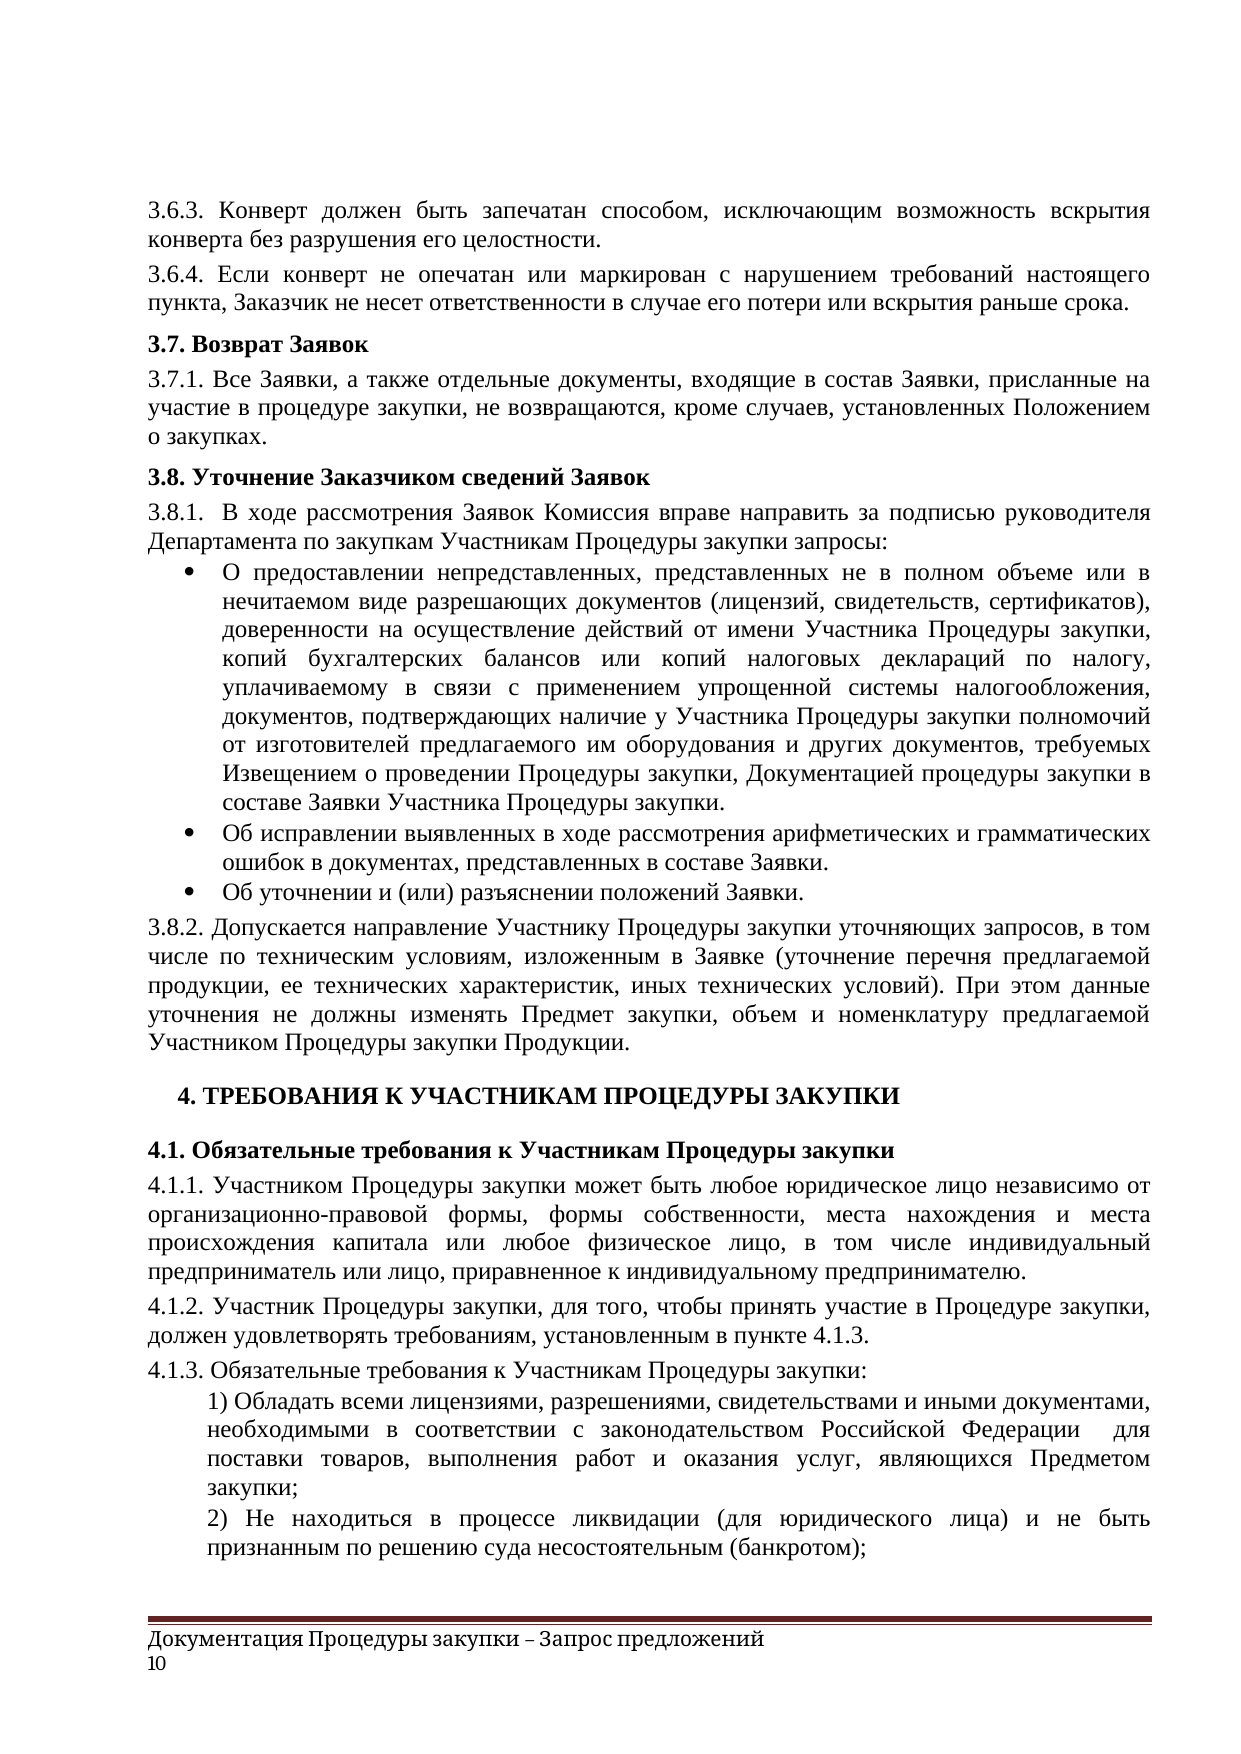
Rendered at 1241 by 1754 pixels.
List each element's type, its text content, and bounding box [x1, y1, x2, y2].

subtitle 4.1. Обязательные требования к Участникам Процедуры закупки [148, 1135, 1152, 1164]
text 3.8.2. Допускается направление Участнику Процедуры закупки уточняющих запросов, в том числе по техническим условиям, изложенным в Заявке (уточнение перечня предлагаемой продукции, ее технических характеристик, иных технических условий). При этом данные уточнения не должны изменять Предмет закупки, объем и номенклатуру предлагаемой Участником Процедуры закупки Продукции. [148, 912, 1152, 1056]
subtitle 3.8. Уточнение Заказчиком сведений Заявок [148, 462, 1152, 491]
text 3.7.1. Все Заявки, а также отдельные документы, входящие в состав Заявки, присланные на участие в процедуре закупки, не возвращаются, кроме случаев, установленных Положением о закупках. [148, 364, 1152, 450]
text 4.1.2. Участник Процедуры закупки, для того, чтобы принять участие в Процедуре закупки, должен удовлетворять требованиям, установленным в пункте 4.1.3. [148, 1291, 1152, 1349]
list О предоставлении непредставленных, представленных не в полном объеме или в нечитаемом виде разрешающих документов (лицензий, свидетельств, сертификатов), доверенности на осуществление действий от имени Участника Процедуры закупки, копий бухгалтерских балансов или копий налоговых деклараций по налогу, уплачиваемому в связи с применением упрощенной системы налогообложения, документов, подтверждающих наличие у Участника Процедуры закупки полномочий от изготовителей предлагаемого им оборудования и других документов, требуемых Извещением о проведении Процедуры закупки, Документацией процедуры закупки в составе Заявки Участника Процедуры закупки. [185, 557, 1152, 816]
text 4.1.1. Участником Процедуры закупки может быть любое юридическое лицо независимо от организационно-правовой формы, формы собственности, места нахождения и места происхождения капитала или любое физическое лицо, в том числе индивидуальный предприниматель или лицо, приравненное к индивидуальному предпринимателю. [148, 1170, 1152, 1285]
list Об уточнении и (или) разъяснении положений Заявки. [185, 877, 1152, 906]
text 4.1.3. Обязательные требования к Участникам Процедуры закупки: [148, 1355, 1152, 1384]
text 3.6.3. Конверт должен быть запечатан способом, исключающим возможность вскрытия конверта без разрушения его целостности. [148, 195, 1152, 252]
list Об исправлении выявленных в ходе рассмотрения арифметических и грамматических ошибок в документах, представленных в составе Заявки. [185, 818, 1152, 875]
text 3.6.4. Если конверт не опечатан или маркирован с нарушением требований настоящего пункта, Заказчик не несет ответственности в случае его потери или вскрытия раньше срока. [148, 259, 1152, 316]
text 1) Обладать всеми лицензиями, разрешениями, свидетельствами и иными документами, необходимыми в соответствии с законодательством Российской Федерации для поставки товаров, выполнения работ и оказания услуг, являющихся Предметом закупки; [207, 1386, 1152, 1501]
subtitle ТРЕБОВАНИЯ К УЧАСТНИКАМ ПРОЦЕДУРЫ ЗАКУПКИ [177, 1081, 1152, 1110]
subtitle 3.7. Возврат Заявок [148, 329, 1152, 357]
text 3.8.1. В ходе рассмотрения Заявок Комиссия вправе направить за подписью руководителя Департамента по закупкам Участникам Процедуры закупки запросы: [148, 497, 1152, 555]
text 2) Не находиться в процессе ликвидации (для юридического лица) и не быть признанным по решению суда несостоятельным (банкротом); [207, 1503, 1152, 1560]
